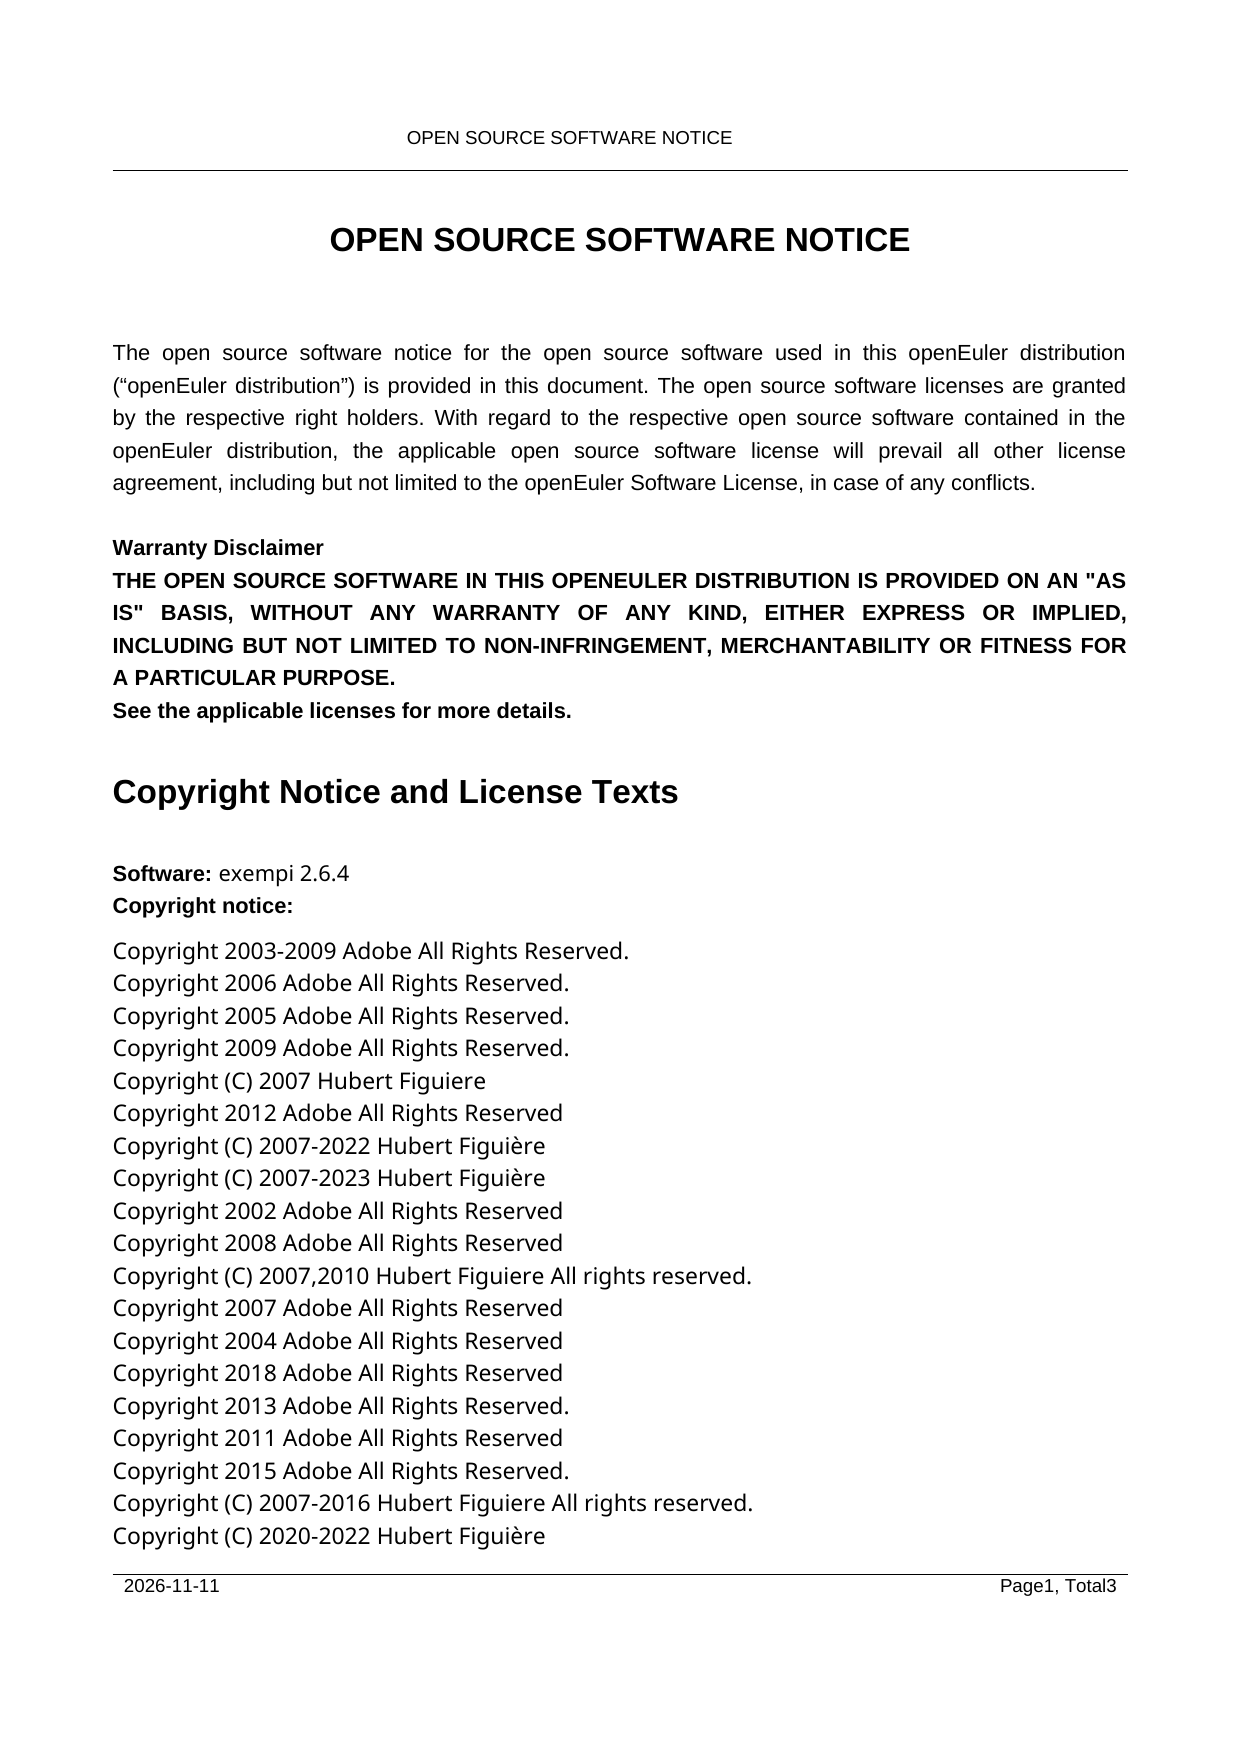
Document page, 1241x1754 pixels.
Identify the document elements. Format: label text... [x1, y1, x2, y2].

title Software: exempi 2.6.4 [112, 856, 1128, 889]
text OPEN SOURCE SOFTWARE NOTICE [112, 206, 1128, 271]
text The open source software notice for the open source software used in this openEuler distribution (“openEuler distribution”) is provided in this document. The open source software licenses are granted by the respective right holders. With regard to the respective open source software contained in the openEuler distribution, the applicable open source software license will prevail all other license agreement, including but not limited to the openEuler Software License, in case of any conflicts. [112, 336, 1128, 499]
text Copyright Notice and License Texts [112, 759, 1128, 824]
text Warranty Disclaimer [112, 531, 1128, 564]
text Copyright notice: [112, 889, 1128, 921]
text THE OPEN SOURCE SOFTWARE IN THIS OPENEULER DISTRIBUTION IS PROVIDED ON AN "AS IS" BASIS, WITHOUT ANY WARRANTY OF ANY KIND, EITHER EXPRESS OR IMPLIED, INCLUDING BUT NOT LIMITED TO NON-INFRINGEMENT, MERCHANTABILITY OR FITNESS FOR A PARTICULAR PURPOSE. See the applicable licenses for more details. [112, 564, 1128, 726]
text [112, 934, 1128, 1551]
